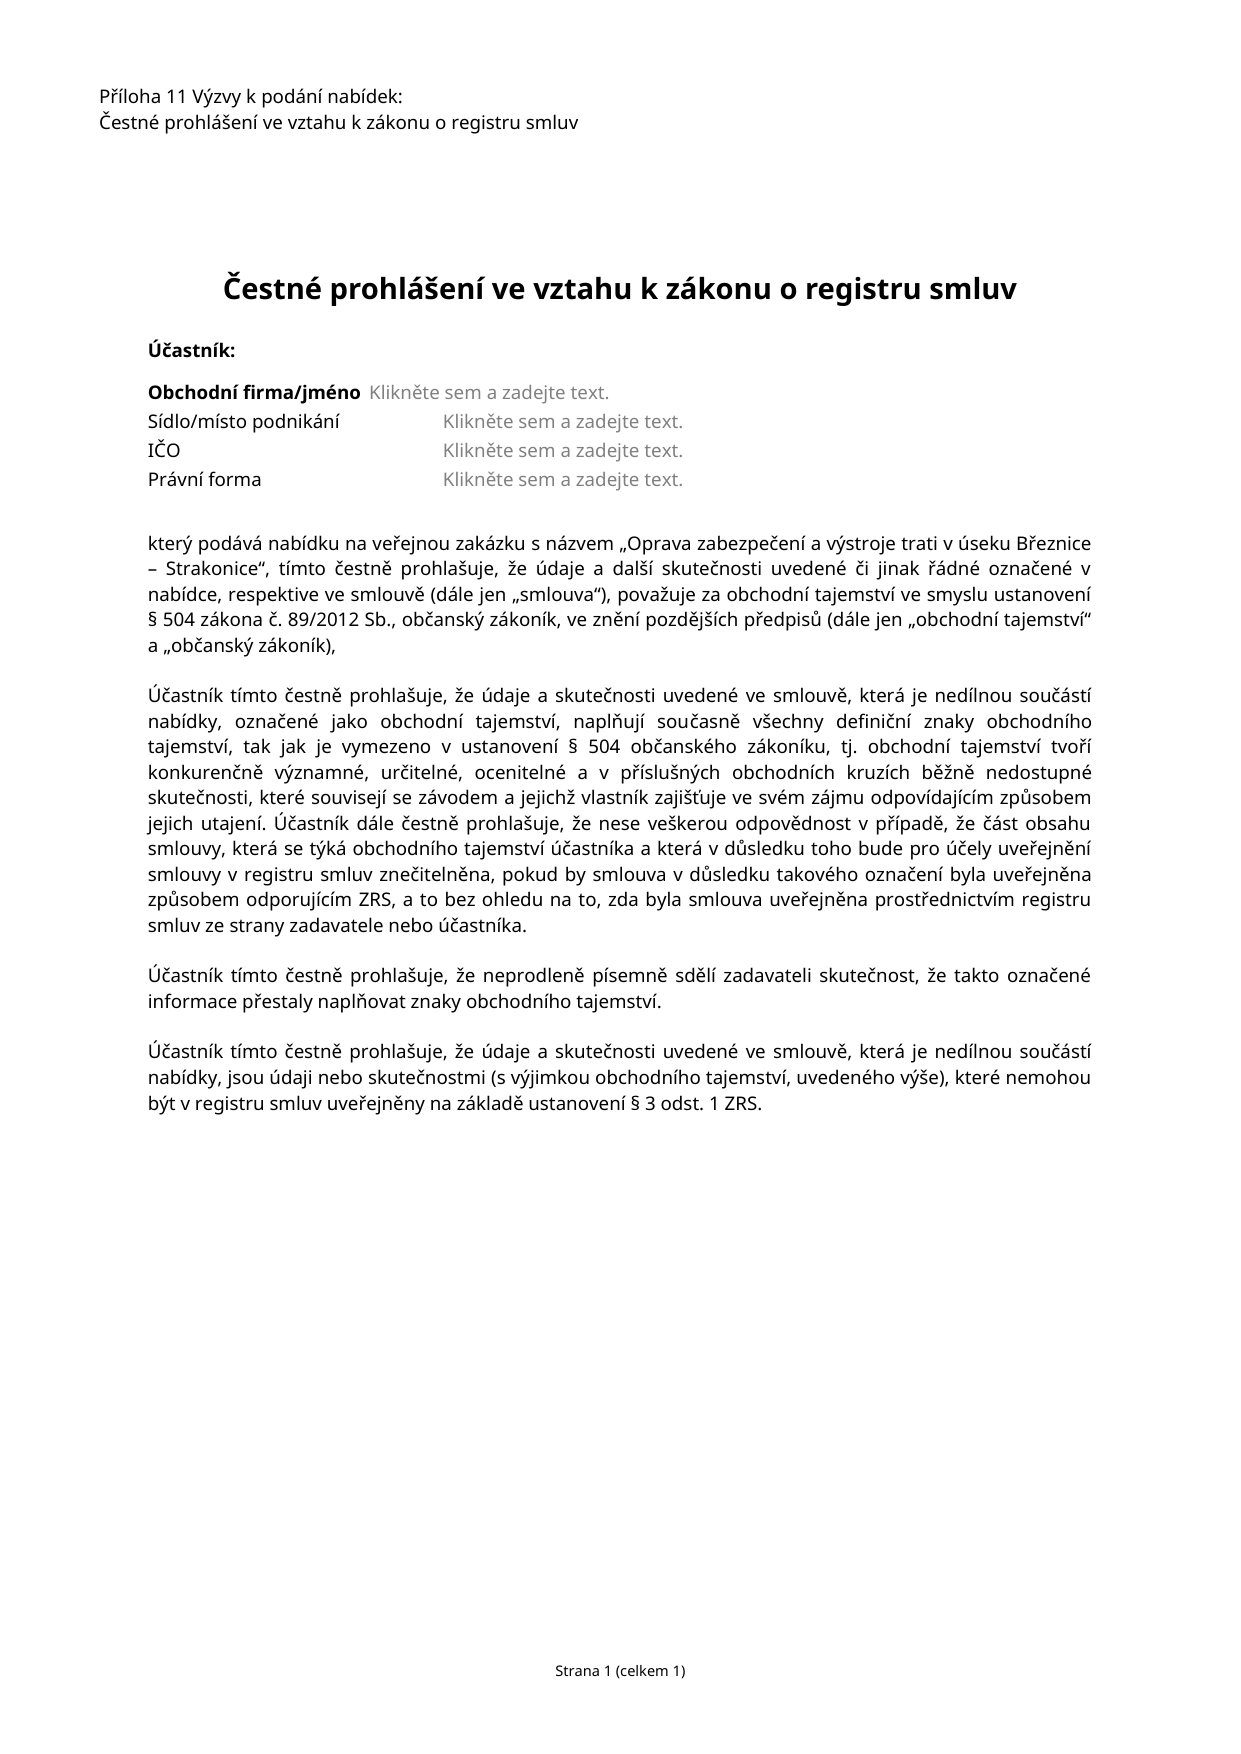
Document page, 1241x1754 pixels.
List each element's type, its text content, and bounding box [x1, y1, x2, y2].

text Účastník: [148, 333, 1093, 364]
text Účastník tímto čestně prohlašuje, že údaje a skutečnosti uvedené ve smlouvě, která je nedílnou součástí nabídky, jsou údaji nebo skutečnostmi (s výjimkou obchodního tajemství, uvedeného výše), které nemohou být v registru smluv uveřejněny na základě ustanovení § 3 odst. 1 ZRS. [148, 1039, 1093, 1115]
text Právní forma [148, 463, 1093, 492]
text Účastník tímto čestně prohlašuje, že údaje a skutečnosti uvedené ve smlouvě, která je nedílnou součástí nabídky, označené jako obchodní tajemství, naplňují současně všechny definiční znaky obchodního tajemství, tak jak je vymezeno v ustanovení § 504 občanského zákoníku, tj. obchodní tajemství tvoří konkurenčně významné, určitelné, ocenitelné a v příslušných obchodních kruzích běžně nedostupné skutečnosti, které souvisejí se závodem a jejichž vlastník zajišťuje ve svém zájmu odpovídajícím způsobem jejich utajení. Účastník dále čestně prohlašuje, že nese veškerou odpovědnost v případě, že část obsahu smlouvy, která se týká obchodního tajemství účastníka a která v důsledku toho bude pro účely uveřejnění smlouvy v registru smluv znečitelněna, pokud by smlouva v důsledku takového označení byla uveřejněna způsobem odporujícím ZRS, a to bez ohledu na to, zda byla smlouva uveřejněna prostřednictvím registru smluv ze strany zadavatele nebo účastníka. [148, 683, 1093, 938]
text Účastník tímto čestně prohlašuje, že neprodleně písemně sdělí zadavateli skutečnost, že takto označené informace přestaly naplňovat znaky obchodního tajemství. [148, 963, 1093, 1014]
text Obchodní firma/jméno [148, 376, 1093, 405]
text IČO [148, 434, 1093, 463]
title Čestné prohlášení ve vztahu k zákonu o registru smluv [148, 268, 1093, 308]
text Sídlo/místo podnikání [148, 405, 1093, 434]
text který podává nabídku na veřejnou zakázku s názvem „Oprava zabezpečení a výstroje trati v úseku Březnice – Strakonice“, tímto čestně prohlašuje, že údaje a další skutečnosti uvedené či jinak řádné označené v nabídce, respektive ve smlouvě (dále jen „smlouva“), považuje za obchodní tajemství ve smyslu ustanovení § 504 zákona č. 89/2012 Sb., občanský zákoník, ve znění pozdějších předpisů (dále jen „obchodní tajemství“ a „občanský zákoník), [148, 530, 1093, 658]
